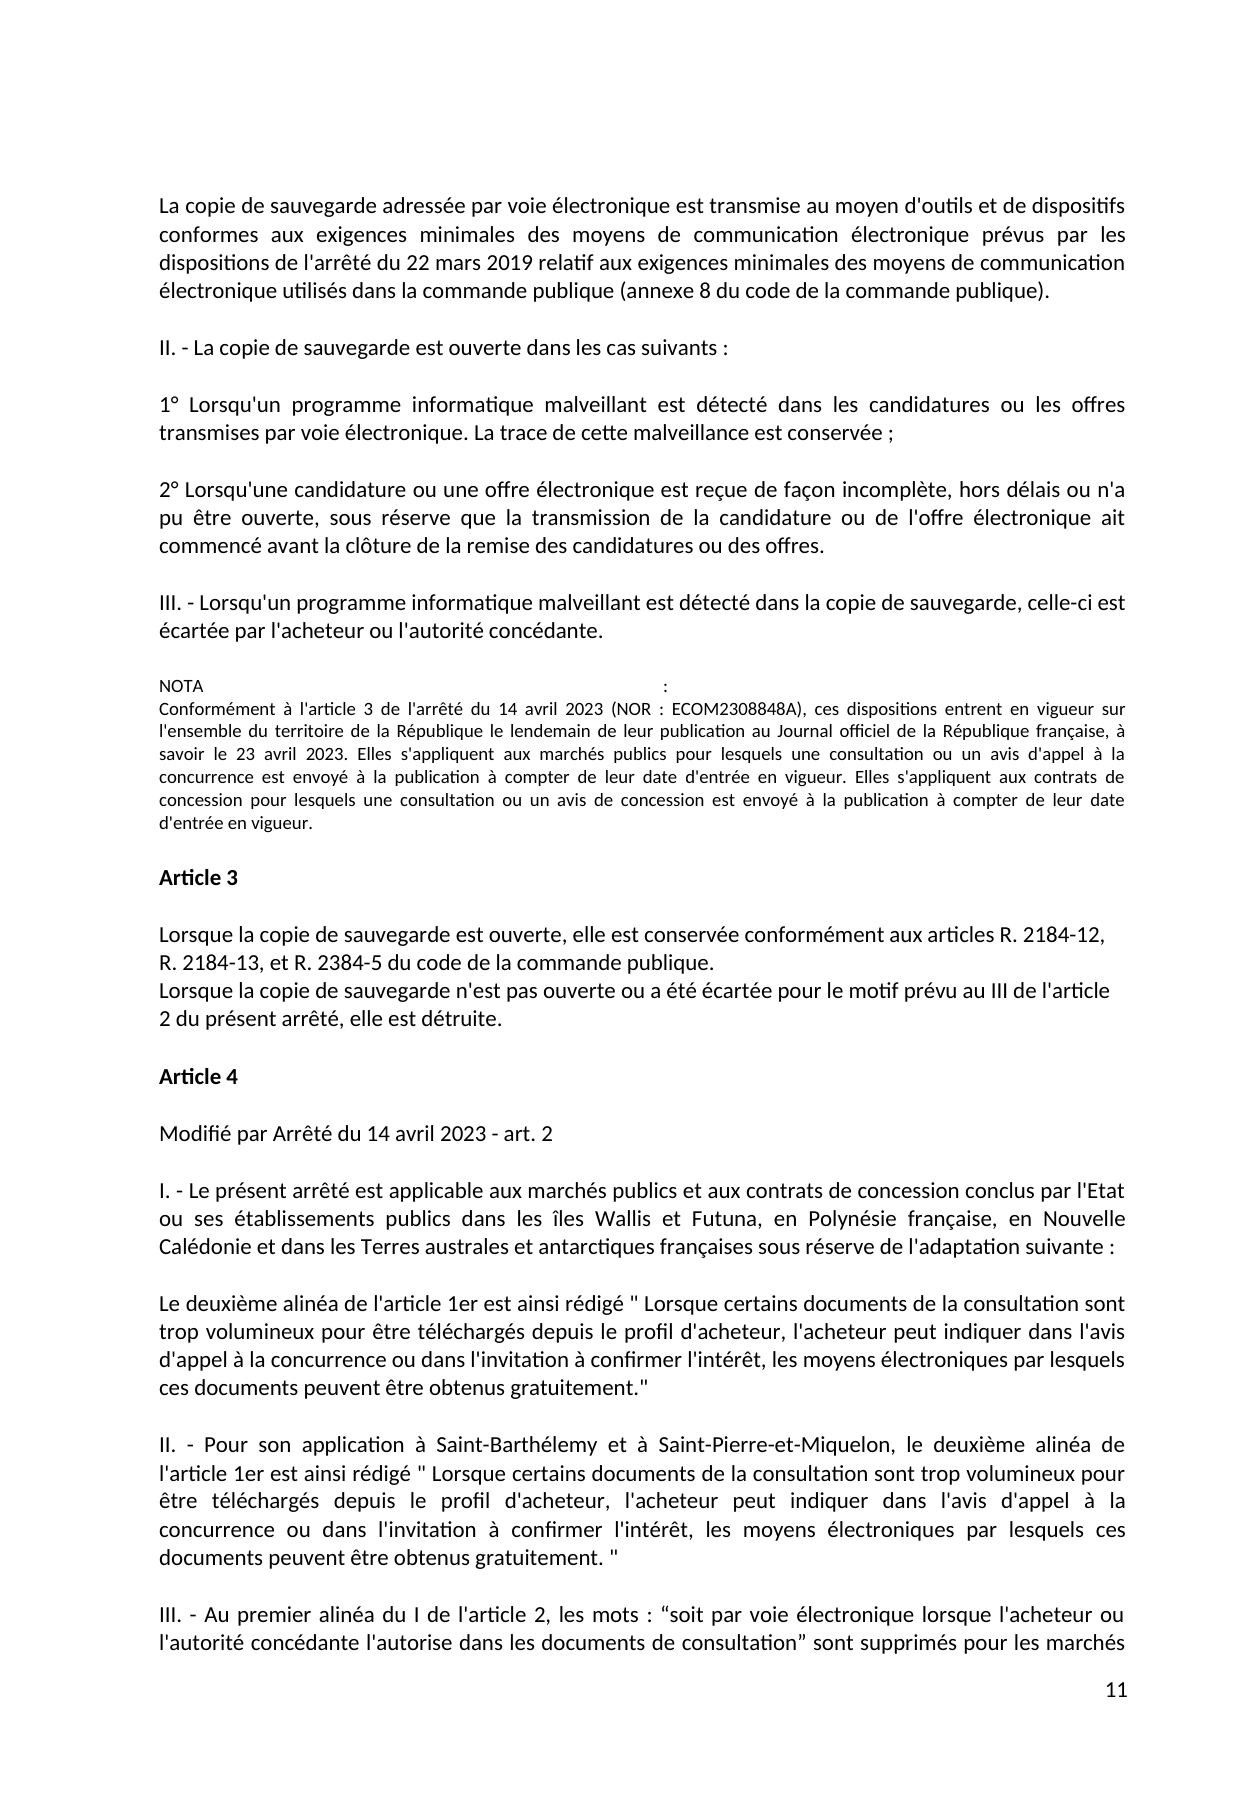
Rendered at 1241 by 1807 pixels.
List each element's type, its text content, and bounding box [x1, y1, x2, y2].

text Modifié par Arrêté du 14 avril 2023 - art. 2 [159, 1119, 1128, 1147]
text III. - Lorsqu'un programme informatique malveillant est détecté dans la copie de sauvegarde, celle-ci est écartée par l'acheteur ou l'autorité concédante. [159, 588, 1128, 644]
text NOTA : Conformément à l'article 3 de l'arrêté du 14 avril 2023 (NOR : ECOM2308848A), ces dispositions entrent en vigueur sur l'ensemble du territoire de la République le lendemain de leur publication au Journal officiel de la République française, à savoir le 23 avril 2023. Elles s'appliquent aux marchés publics pour lesquels une consultation ou un avis d'appel à la concurrence est envoyé à la publication à compter de leur date d'entrée en vigueur. Elles s'appliquent aux contrats de concession pour lesquels une consultation ou un avis de concession est envoyé à la publication à compter de leur date d'entrée en vigueur. [159, 674, 1128, 834]
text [159, 1600, 1128, 1656]
text Article 3 [159, 863, 1128, 891]
text Article 4 [159, 1062, 1128, 1090]
text Le deuxième alinéa de l'article 1er est ainsi rédigé " Lorsque certains documents de la consultation sont trop volumineux pour être téléchargés depuis le profil d'acheteur, l'acheteur peut indiquer dans l'avis d'appel à la concurrence ou dans l'invitation à confirmer l'intérêt, les moyens électroniques par lesquels ces documents peuvent être obtenus gratuitement." [159, 1289, 1128, 1401]
text 1° Lorsqu'un programme informatique malveillant est détecté dans les candidatures ou les offres transmises par voie électronique. La trace de cette malveillance est conservée ; [159, 390, 1128, 446]
text La copie de sauvegarde adressée par voie électronique est transmise au moyen d'outils et de dispositifs conformes aux exigences minimales des moyens de communication électronique prévus par les dispositions de l'arrêté du 22 mars 2019 relatif aux exigences minimales des moyens de communication électronique utilisés dans la commande publique (annexe 8 du code de la commande publique). [159, 192, 1128, 304]
text 2° Lorsqu'une candidature ou une offre électronique est reçue de façon incomplète, hors délais ou n'a pu être ouverte, sous réserve que la transmission de la candidature ou de l'offre électronique ait commencé avant la clôture de la remise des candidatures ou des offres. [159, 475, 1128, 559]
text I. - Le présent arrêté est applicable aux marchés publics et aux contrats de concession conclus par l'Etat ou ses établissements publics dans les îles Wallis et Futuna, en Polynésie française, en Nouvelle Calédonie et dans les Terres australes et antarctiques françaises sous réserve de l'adaptation suivante : [159, 1176, 1128, 1260]
text II. - La copie de sauvegarde est ouverte dans les cas suivants : [159, 333, 1128, 361]
text II. - Pour son application à Saint-Barthélemy et à Saint-Pierre-et-Miquelon, le deuxième alinéa de l'article 1er est ainsi rédigé " Lorsque certains documents de la consultation sont trop volumineux pour être téléchargés depuis le profil d'acheteur, l'acheteur peut indiquer dans l'avis d'appel à la concurrence ou dans l'invitation à confirmer l'intérêt, les moyens électroniques par lesquels ces documents peuvent être obtenus gratuitement. " [159, 1431, 1128, 1571]
text Lorsque la copie de sauvegarde est ouverte, elle est conservée conformément aux articles R. 2184-12, R. 2184-13, et R. 2384-5 du code de la commande publique. Lorsque la copie de sauvegarde n'est pas ouverte ou a été écartée pour le motif prévu au III de l'article 2 du présent arrêté, elle est détruite. [159, 921, 1128, 1033]
